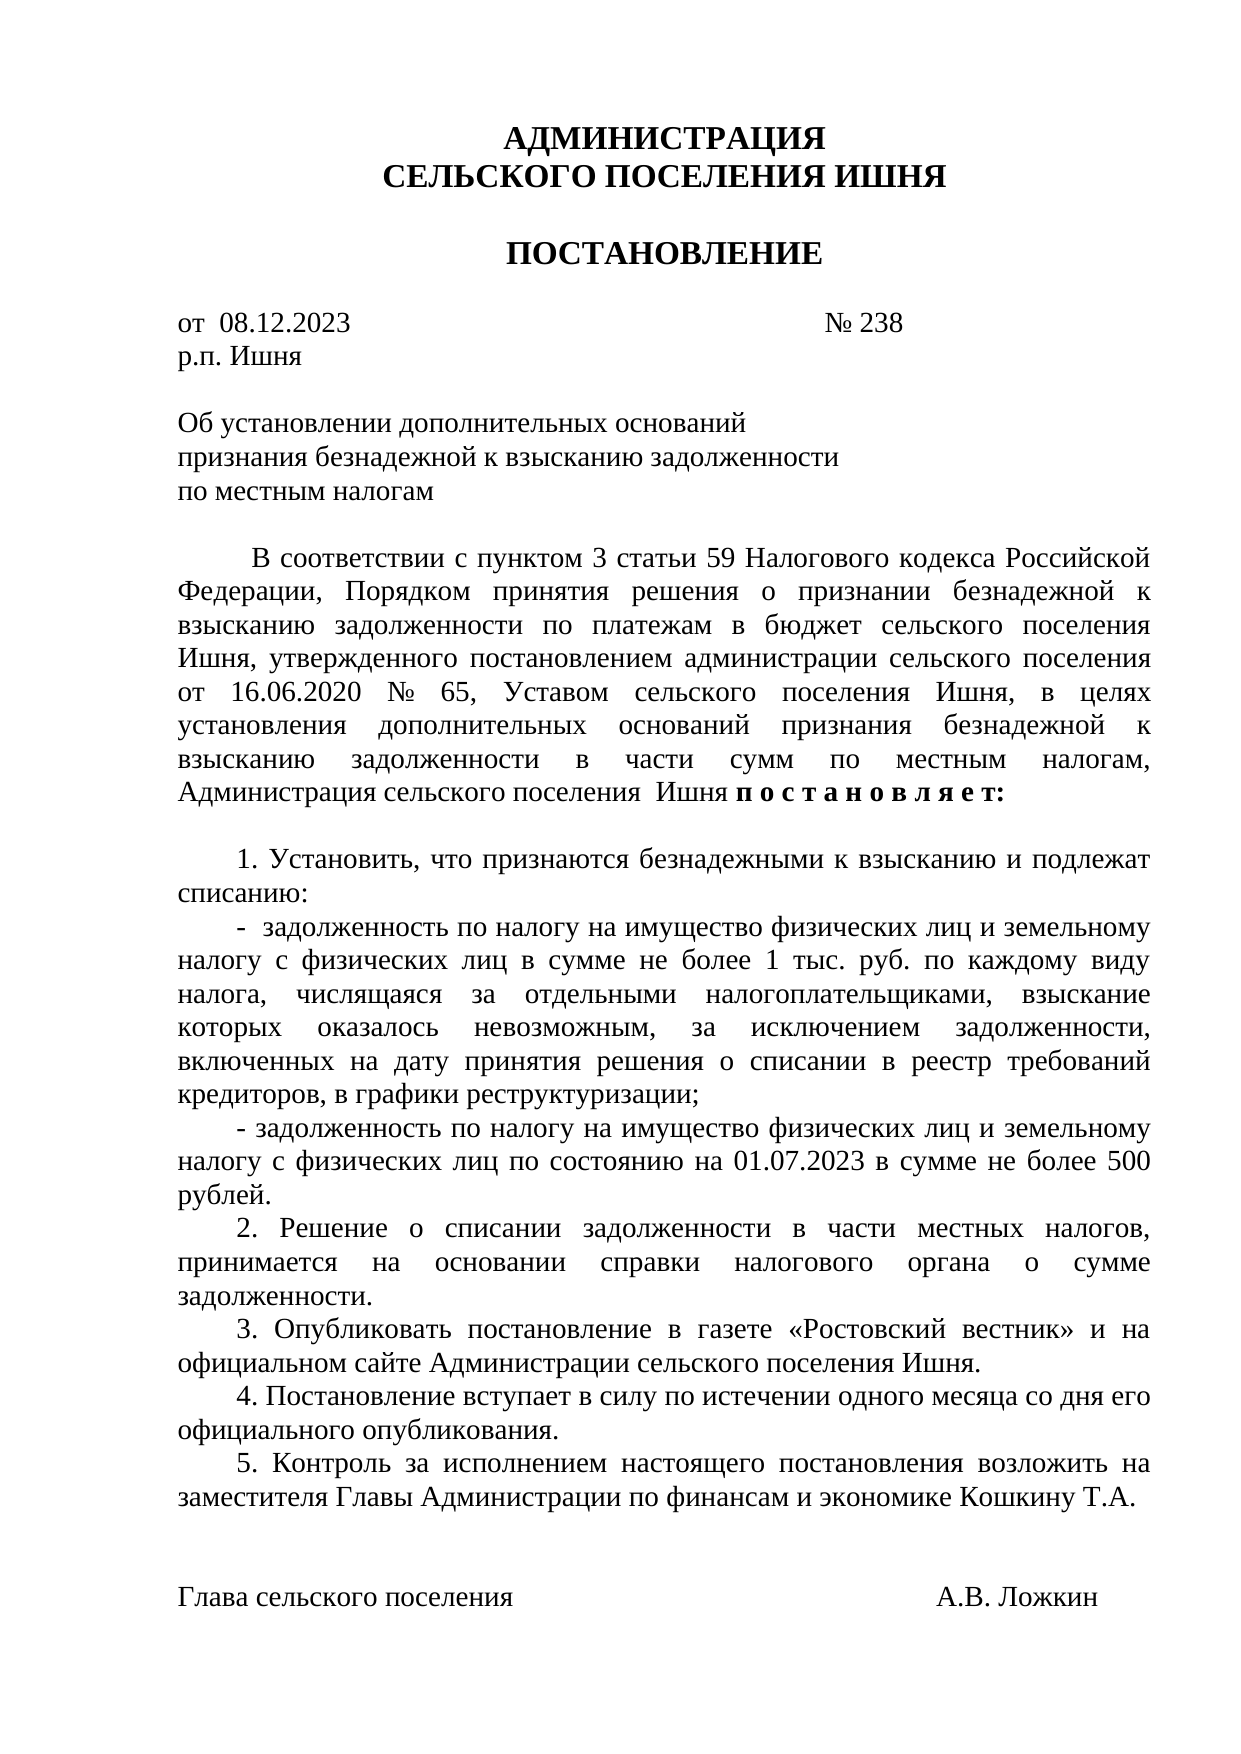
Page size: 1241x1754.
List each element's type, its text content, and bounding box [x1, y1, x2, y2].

text - задолженность по налогу на имущество физических лиц и земельному налогу с физических лиц в сумме не более 1 тыс. руб. по каждому виду налога, числящаяся за отдельными налогоплательщиками, взыскание которых оказалось невозможным, за исключением задолженности, включенных на дату принятия решения о списании в реестр требований кредиторов, в графики реструктуризации; [177, 909, 1152, 1110]
text АДМИНИСТРАЦИЯ [177, 118, 1152, 156]
text 3. Опубликовать постановление в газете «Ростовский вестник» и на официальном сайте Администрации сельского поселения Ишня. [177, 1311, 1152, 1378]
text Об установлении дополнительных оснований [177, 406, 1152, 439]
text 5. Контроль за исполнением настоящего постановления возложить на заместителя Главы Администрации по финансам и экономике Кошкину Т.А. [177, 1445, 1152, 1512]
text 1. Установить, что признаются безнадежными к взысканию и подлежат списанию: [177, 842, 1152, 909]
text Глава сельского поселения А.В. Ложкин [177, 1579, 1152, 1613]
text 2. Решение о списании задолженности в части местных налогов, принимается на основании справки налогового органа о сумме задолженности. [177, 1211, 1152, 1311]
text по местным налогам [177, 473, 1152, 506]
text - задолженность по налогу на имущество физических лиц и земельному налогу с физических лиц по состоянию на 01.07.2023 в сумме не более 500 рублей. [177, 1110, 1152, 1211]
text ПОСТАНОВЛЕНИЕ [177, 233, 1152, 271]
text В соответствии с пунктом 3 статьи 59 Налогового кодекса Российской Федерации, Порядком принятия решения о признании безнадежной к взысканию задолженности по платежам в бюджет сельского поселения Ишня, утвержденного постановлением администрации сельского поселения от 16.06.2020 № 65, Уставом сельского поселения Ишня, в целях установления дополнительных оснований признания безнадежной к взысканию задолженности в части сумм по местным налогам, Администрация сельского поселения Ишня п о с т а н о в л я е т: [177, 540, 1152, 808]
text СЕЛЬСКОГО ПОСЕЛЕНИЯ ИШНЯ [177, 156, 1152, 195]
text р.п. Ишня [177, 338, 1152, 372]
text от 08.12.2023 № 238 [177, 305, 1152, 338]
text 4. Постановление вступает в силу по истечении одного месяца со дня его официального опубликования. [177, 1378, 1152, 1445]
text признания безнадежной к взысканию задолженности [177, 439, 1152, 473]
